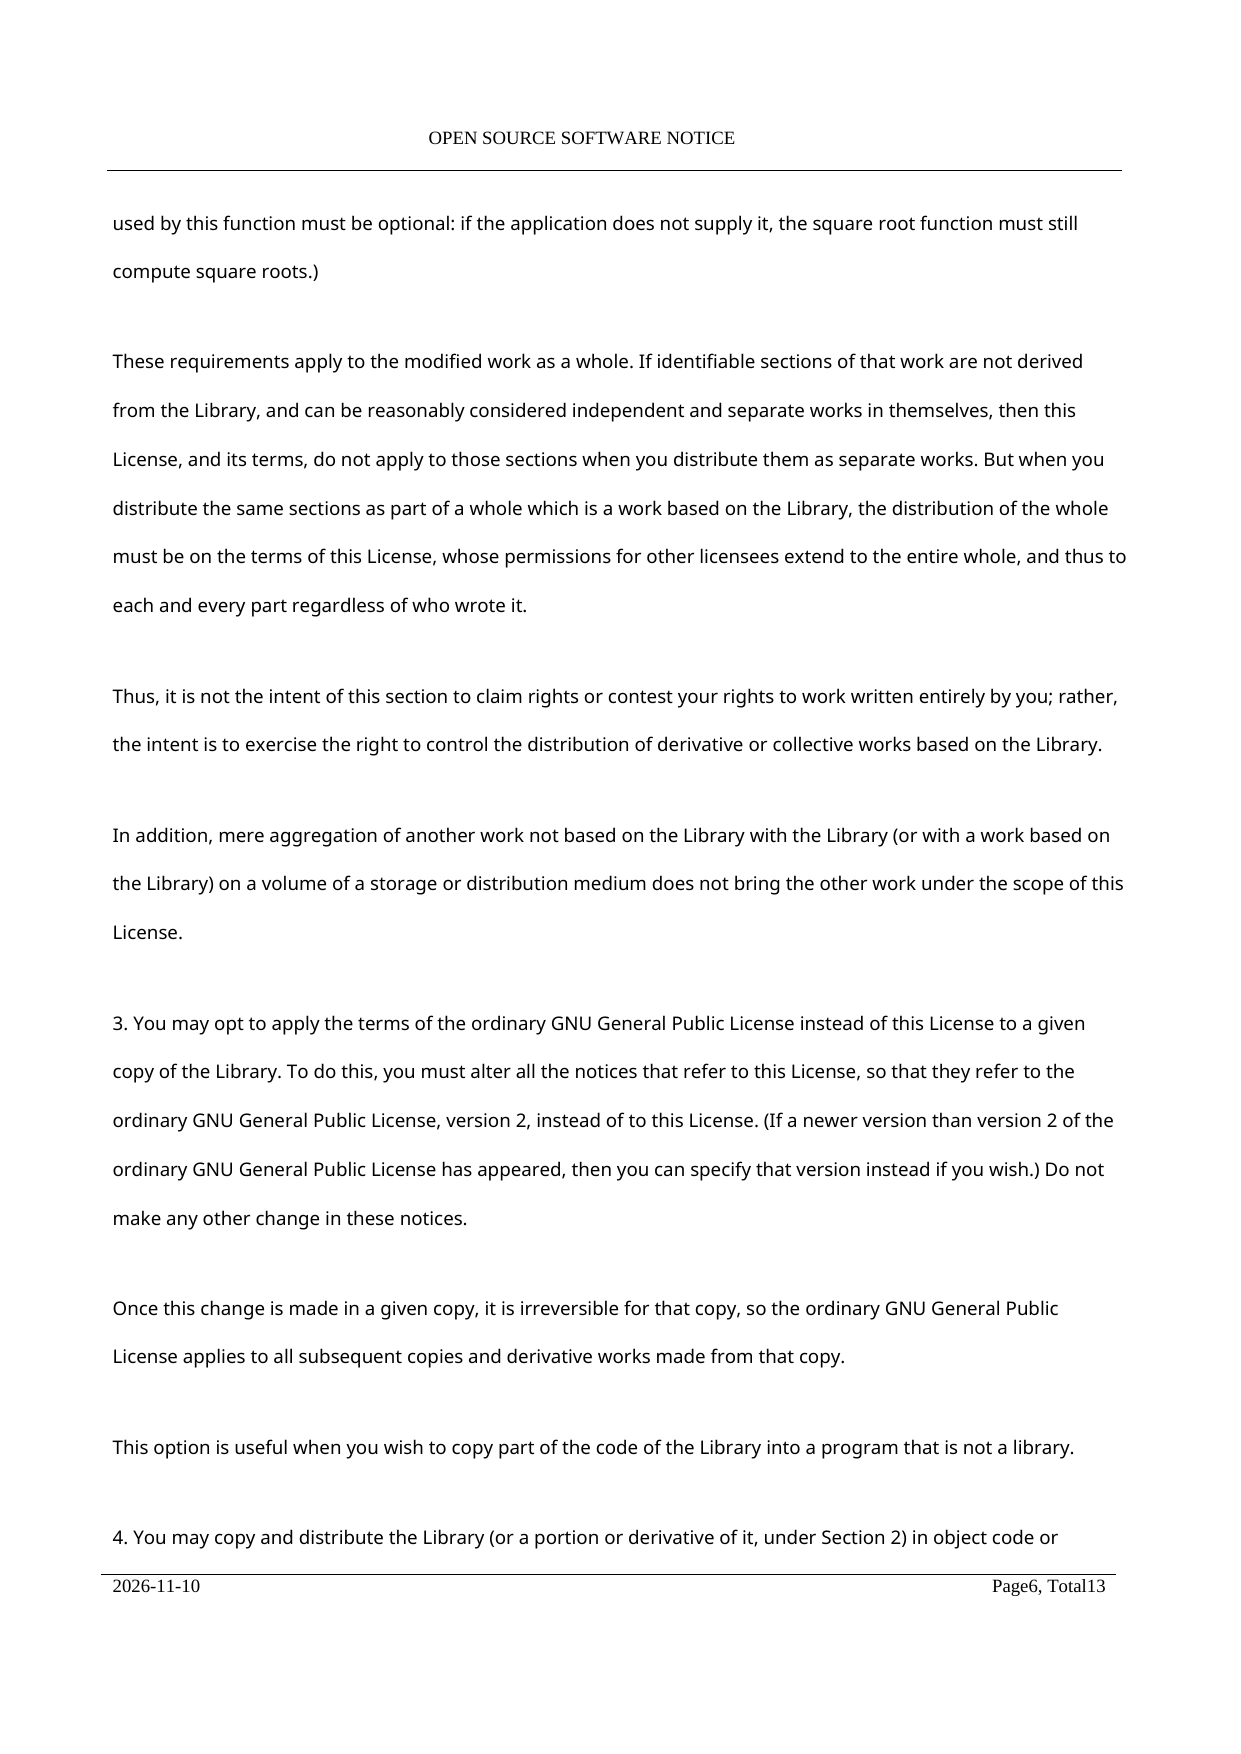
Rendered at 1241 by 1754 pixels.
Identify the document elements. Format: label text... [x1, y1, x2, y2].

text Once this change is made in a given copy, it is irreversible for that copy, so the ordinary GNU General Public License applies to all subsequent copies and derivative works made from that copy. [112, 1292, 1128, 1373]
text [112, 1521, 1128, 1553]
text Thus, it is not the intent of this section to claim rights or contest your rights to work written entirely by you; rather, the intent is to exercise the right to control the distribution of derivative or collective works based on the Library. [112, 679, 1128, 761]
text These requirements apply to the modified work as a whole. If identifiable sections of that work are not derived from the Library, and can be reasonably considered independent and separate works in themselves, then this License, and its terms, do not apply to those sections when you distribute them as separate works. But when you distribute the same sections as part of a whole which is a work based on the Library, the distribution of the whole must be on the terms of this License, whose permissions for other licensees extend to the entire whole, and thus to each and every part regardless of who wrote it. [112, 345, 1128, 622]
text 3. You may opt to apply the terms of the ordinary GNU General Public License instead of this License to a given copy of the Library. To do this, you must alter all the notices that refer to this License, so that they refer to the ordinary GNU General Public License, version 2, instead of to this License. (If a newer version than version 2 of the ordinary GNU General Public License has appeared, then you can specify that version instead if you wish.) Do not make any other change in these notices. [112, 1006, 1128, 1234]
text In addition, mere aggregation of another work not based on the Library with the Library (or with a work based on the Library) on a volume of a storage or distribution medium does not bring the other work under the scope of this License. [112, 818, 1128, 948]
text This option is useful when you wish to copy part of the code of the Library into a program that is not a library. [112, 1431, 1128, 1463]
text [112, 206, 1128, 288]
